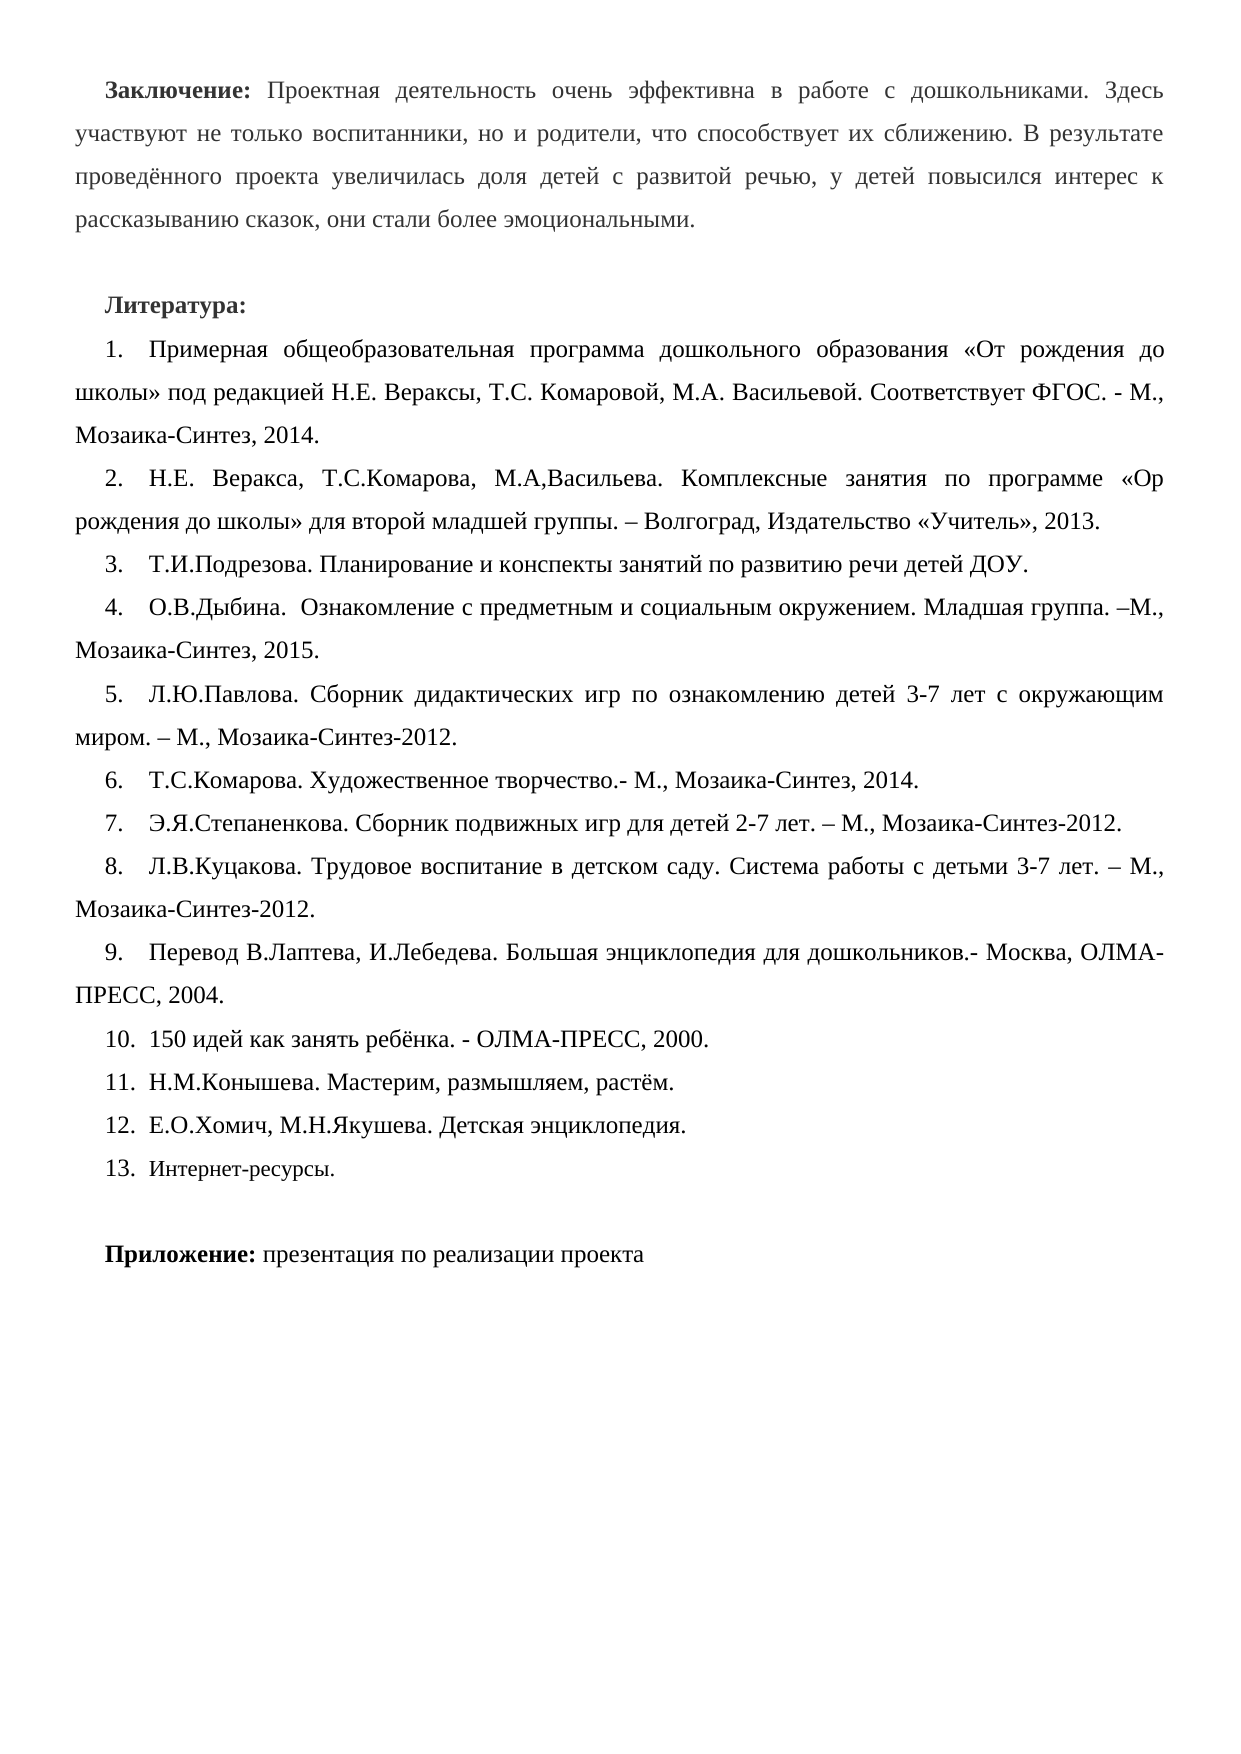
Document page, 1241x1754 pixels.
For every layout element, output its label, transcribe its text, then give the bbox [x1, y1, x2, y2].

list 150 идей как занять ребёнка. - ОЛМА-ПРЕСС, 2000. [75, 1024, 1165, 1052]
list Л.В.Куцакова. Трудовое воспитание в детском саду. Система работы с детьми 3-7 лет. – М., Мозаика-Синтез-2012. [75, 851, 1165, 923]
list Т.С.Комарова. Художественное творчество.- М., Мозаика-Синтез, 2014. [75, 765, 1165, 794]
list О.В.Дыбина. Ознакомление с предметным и социальным окружением. Младшая группа. –М., Мозаика-Синтез, 2015. [75, 592, 1165, 664]
text Приложение: презентация по реализации проекта [75, 1239, 1165, 1268]
text Литература: [75, 291, 1165, 319]
list Н.М.Конышева. Мастерим, размышляем, растём. [75, 1067, 1165, 1096]
list Н.Е. Веракса, Т.С.Комарова, М.А,Васильева. Комплексные занятия по программе «Ор рождения до школы» для второй младшей группы. – Волгоград, Издательство «Учитель», 2013. [75, 463, 1165, 535]
list Примерная общеобразовательная программа дошкольного образования «От рождения до школы» под редакцией Н.Е. Вераксы, Т.С. Комаровой, М.А. Васильевой. Соответствует ФГОС. - М., Мозаика-Синтез, 2014. [75, 334, 1165, 449]
list Л.Ю.Павлова. Сборник дидактических игр по ознакомлению детей 3-7 лет с окружающим миром. – М., Мозаика-Синтез-2012. [75, 679, 1165, 751]
list Интернет-ресурсы. [75, 1153, 1165, 1182]
text Заключение: Проектная деятельность очень эффективна в работе с дошкольниками. Здесь участвуют не только воспитанники, но и родители, что способствует их сближению. В результате проведённого проекта увеличилась доля детей с развитой речью, у детей повысился интерес к рассказыванию сказок, они стали более эмоциональными. [75, 75, 1165, 233]
list Перевод В.Лаптева, И.Лебедева. Большая энциклопедия для дошкольников.- Москва, ОЛМА-ПРЕСС, 2004. [75, 937, 1165, 1009]
list Э.Я.Степаненкова. Сборник подвижных игр для детей 2-7 лет. – М., Мозаика-Синтез-2012. [75, 808, 1165, 837]
list Е.О.Хомич, М.Н.Якушева. Детская энциклопедия. [75, 1110, 1165, 1139]
list Т.И.Подрезова. Планирование и конспекты занятий по развитию речи детей ДОУ. [75, 549, 1165, 578]
